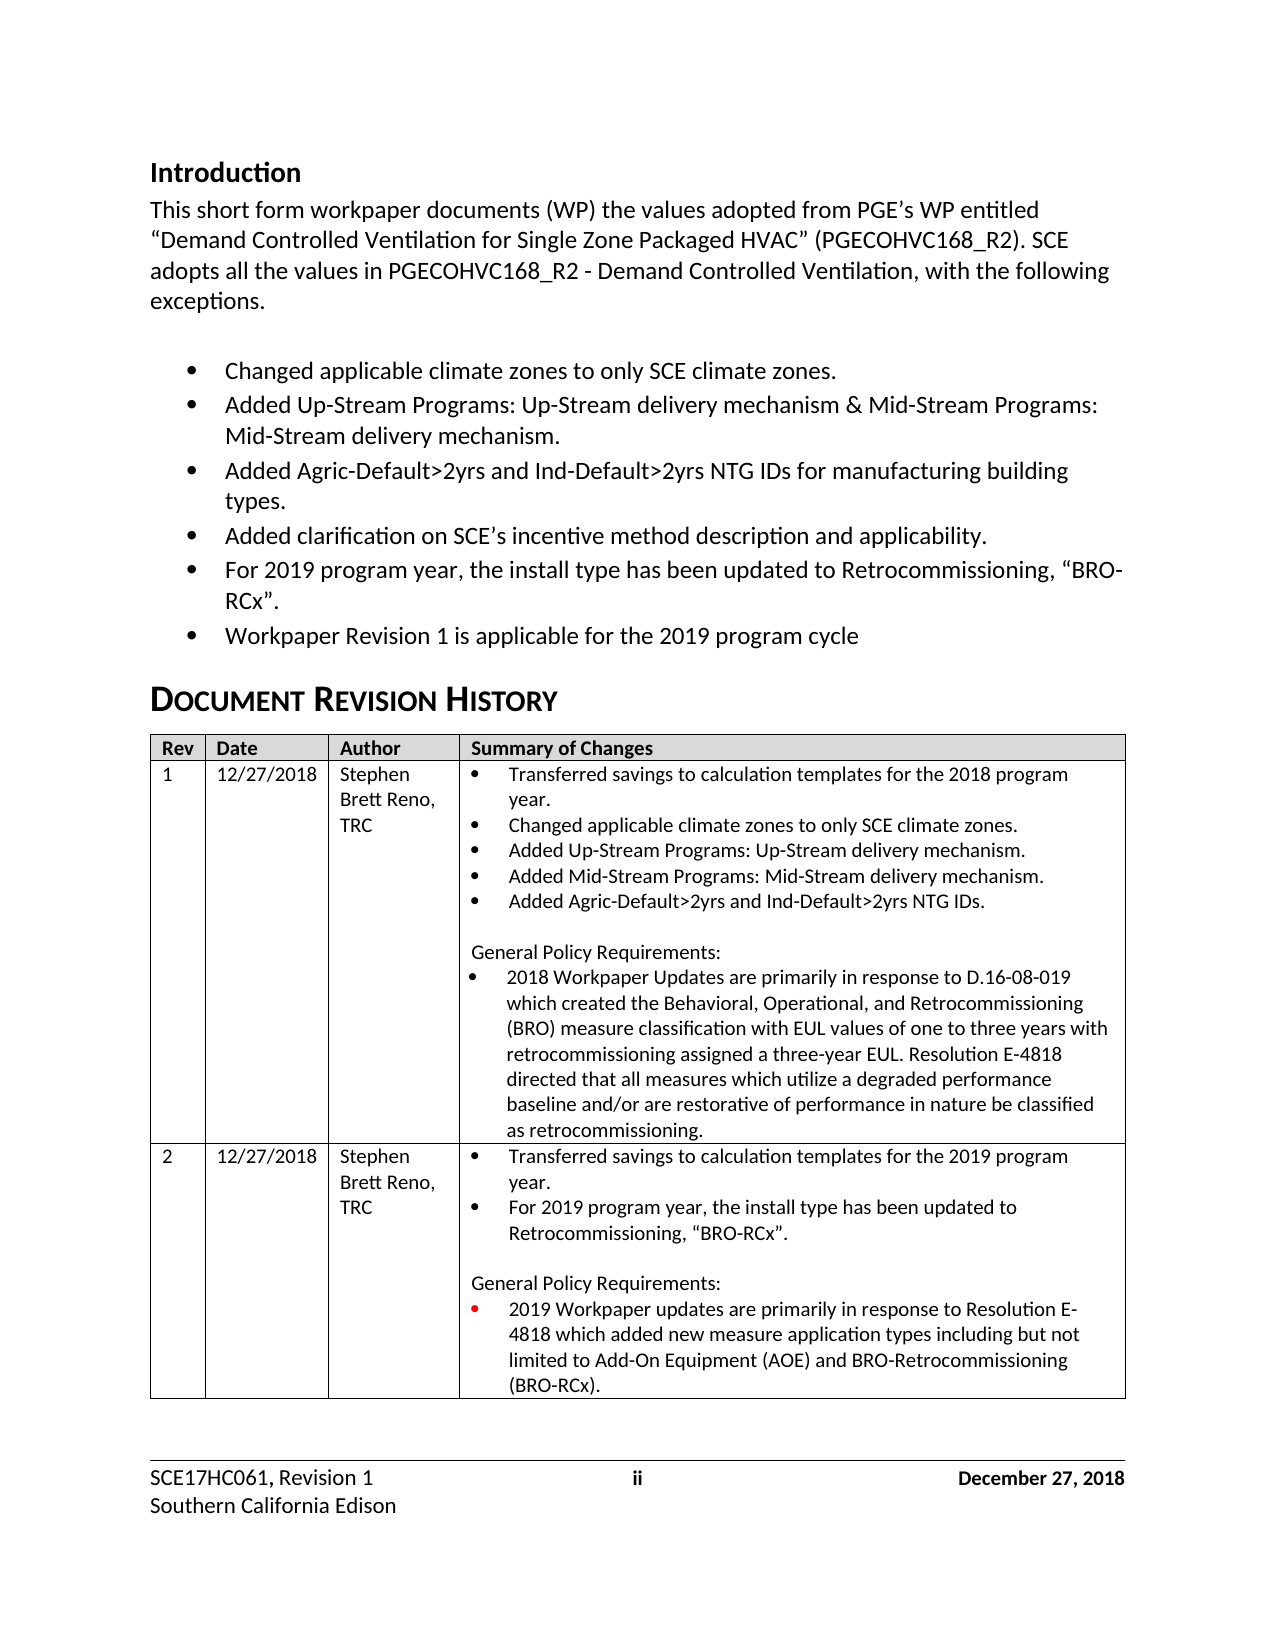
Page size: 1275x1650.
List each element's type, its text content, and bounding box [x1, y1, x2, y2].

list For 2019 program year, the install type has been updated to Retrocommissioning, “BRO-RCx”. [187, 555, 1125, 616]
table_cell Stephen Brett Reno, TRC [329, 761, 459, 1142]
table_header Rev [151, 735, 205, 760]
list Changed applicable climate zones to only SCE climate zones. [187, 355, 1125, 385]
table_header Date [206, 735, 328, 760]
table_cell Stephen Brett Reno, TRC [329, 1144, 459, 1398]
table_cell 12/27/2018 [206, 1144, 328, 1398]
list Added clarification on SCE’s incentive method description and applicability. [187, 520, 1125, 551]
list Added Agric-Default>2yrs and Ind-Default>2yrs NTG IDs for manufacturing building types. [187, 455, 1125, 516]
table_header Summary of Changes [460, 735, 1125, 760]
text Introduction [150, 154, 1125, 190]
table_cell 1 [151, 761, 205, 1142]
table_header Author [329, 735, 459, 760]
list Workpaper Revision 1 is applicable for the 2019 program cycle [187, 620, 1125, 650]
table_cell 12/27/2018 [206, 761, 328, 1142]
text This short form workpaper documents (WP) the values adopted from PGE’s WP entitled “Demand Controlled Ventilation for Single Zone Packaged HVAC” (PGECOHVC168_R2). SCE adopts all the values in PGECOHVC168_R2 - Demand Controlled Ventilation, with the following exceptions. [150, 194, 1125, 316]
subtitle Document Revision History [150, 675, 1125, 721]
list Added Up-Stream Programs: Up-Stream delivery mechanism & Mid-Stream Programs: Mid-Stream delivery mechanism. [187, 389, 1125, 451]
table_cell 2 [151, 1144, 205, 1398]
table_cell Transferred savings to calculation templates for the 2019 program year. For 2019 program year, the install type has been updated to Retrocommissioning, “BRO-RCx”. General Policy Requirements: 2019 Workpaper updates are primarily in response to Resolution E-4818 which added new measure application types including but not limited to Add-On Equipment (AOE) and BRO-Retrocommissioning (BRO-RCx). [460, 1144, 1125, 1398]
table_cell Transferred savings to calculation templates for the 2018 program year. Changed applicable climate zones to only SCE climate zones. Added Up-Stream Programs: Up-Stream delivery mechanism. Added Mid-Stream Programs: Mid-Stream delivery mechanism. Added Agric-Default>2yrs and Ind-Default>2yrs NTG IDs. General Policy Requirements: 2018 Workpaper Updates are primarily in response to D.16-08-019 which created the Behavioral, Operational, and Retrocommissioning (BRO) measure classification with EUL values of one to three years with retrocommissioning assigned a three-year EUL. Resolution E-4818 directed that all measures which utilize a degraded performance baseline and/or are restorative of performance in nature be classified as retrocommissioning. [460, 761, 1125, 1142]
